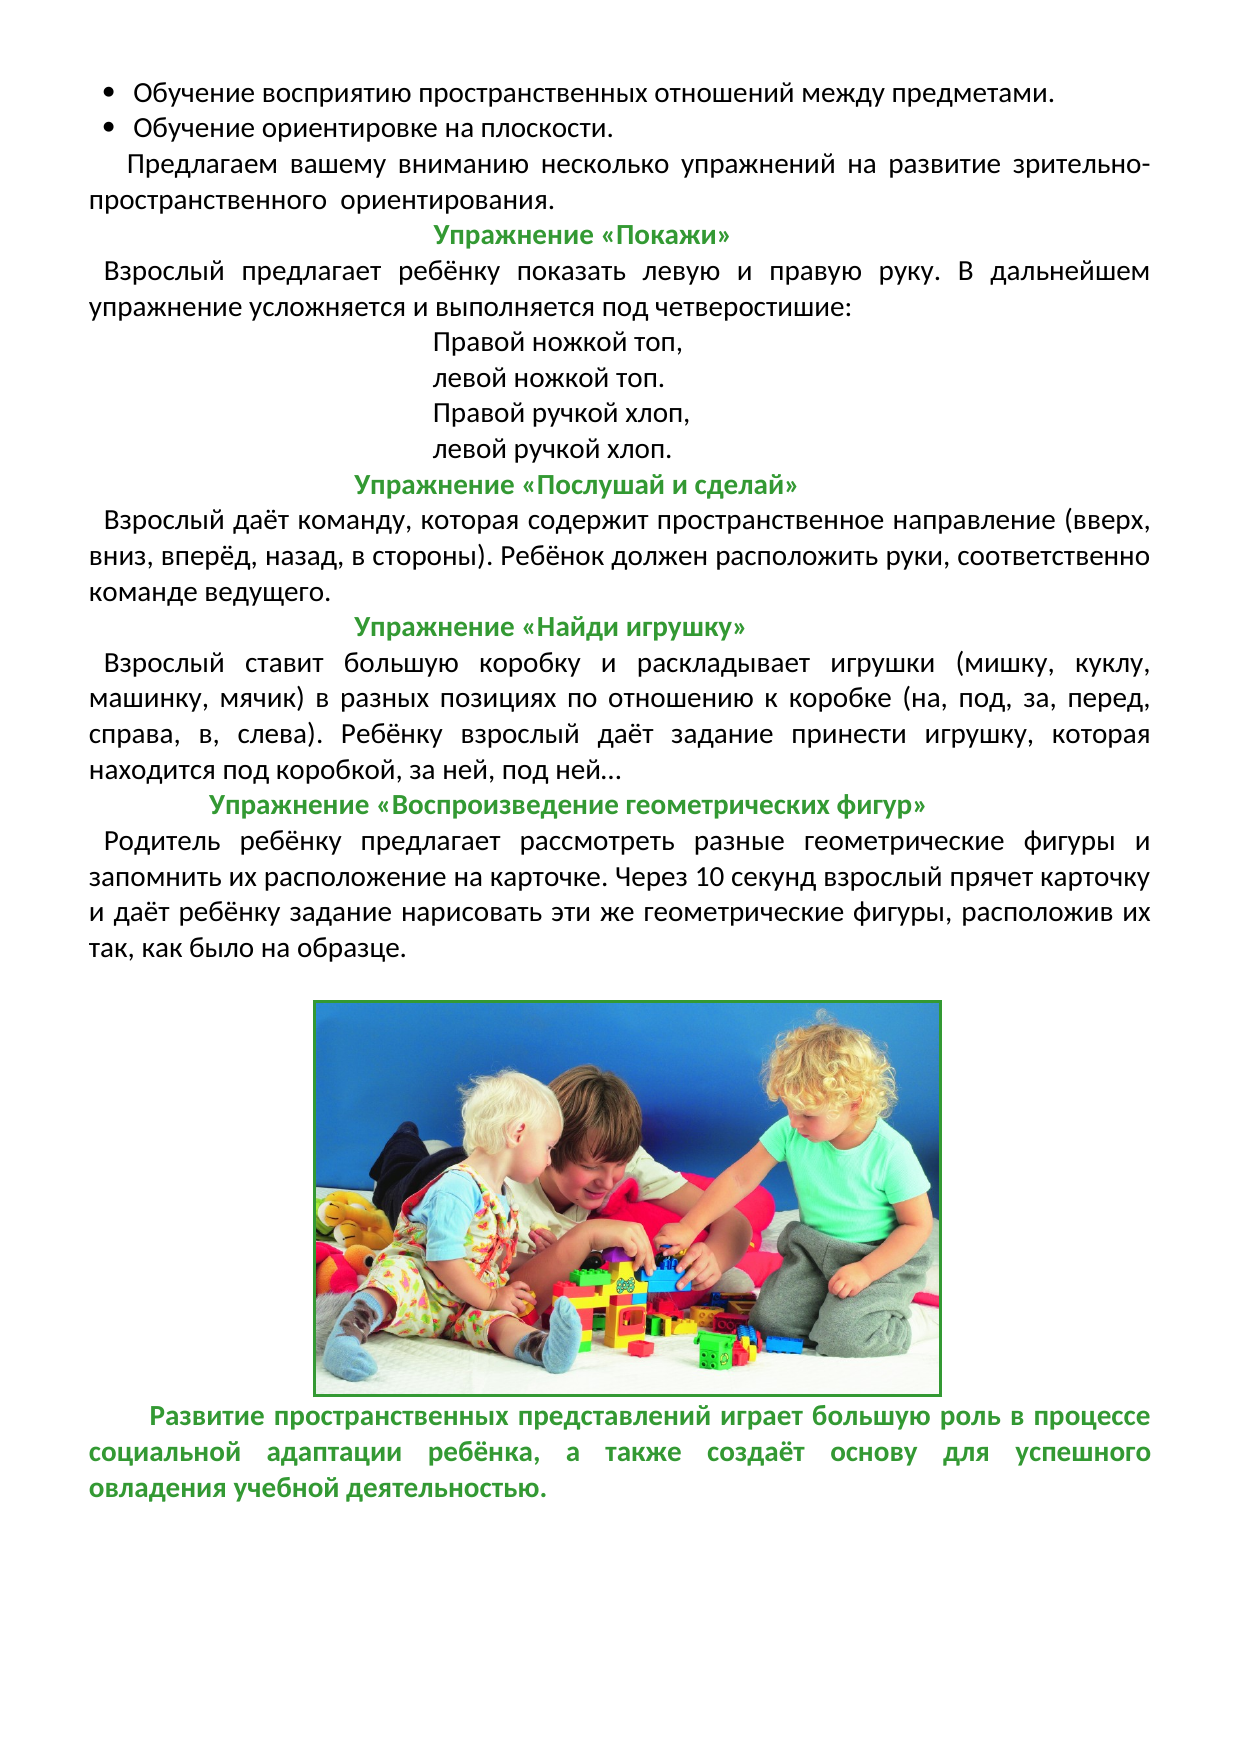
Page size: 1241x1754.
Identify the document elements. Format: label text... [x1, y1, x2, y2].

list Взрослый даёт команду, которая содержит пространственное направление (вверх, вниз, вперёд, назад, в стороны). Ребёнок должен расположить руки, соответственно команде ведущего. [89, 501, 1152, 608]
list Упражнение «Послушай и сделай» [89, 466, 1152, 501]
list Правой ножкой топ, [89, 323, 1152, 359]
list Упражнение «Покажи» [89, 216, 1152, 252]
list левой ручкой хлоп. [89, 430, 1152, 466]
list Развитие пространственных представлений играет большую роль в процессе социальной адаптации ребёнка, а также создаёт основу для успешного овладения учебной деятельностью. [89, 1397, 1152, 1504]
list Правой ручкой хлоп, [89, 394, 1152, 430]
list Обучение ориентировке на плоскости. [89, 109, 1152, 145]
list Родитель ребёнку предлагает рассмотреть разные геометрические фигуры и запомнить их расположение на карточке. Через 10 секунд взрослый прячет карточку и даёт ребёнку задание нарисовать эти же геометрические фигуры, расположив их так, как было на образце. [89, 822, 1152, 964]
picture [316, 1003, 939, 1394]
list Упражнение «Найди игрушку» [89, 608, 1152, 644]
list Упражнение «Воспроизведение геометрических фигур» [89, 786, 1152, 822]
list Предлагаем вашему вниманию несколько упражнений на развитие зрительно-пространственного ориентирования. [89, 145, 1152, 216]
list Взрослый предлагает ребёнку показать левую и правую руку. В дальнейшем упражнение усложняется и выполняется под четверостишие: [89, 252, 1152, 323]
list Взрослый ставит большую коробку и раскладывает игрушки (мишку, куклу, машинку, мячик) в разных позициях по отношению к коробке (на, под, за, перед, справа, в, слева). Ребёнку взрослый даёт задание принести игрушку, которая находится под коробкой, за ней, под ней… [89, 644, 1152, 786]
list левой ножкой топ. [89, 359, 1152, 394]
list Обучение восприятию пространственных отношений между предметами. [89, 74, 1152, 109]
